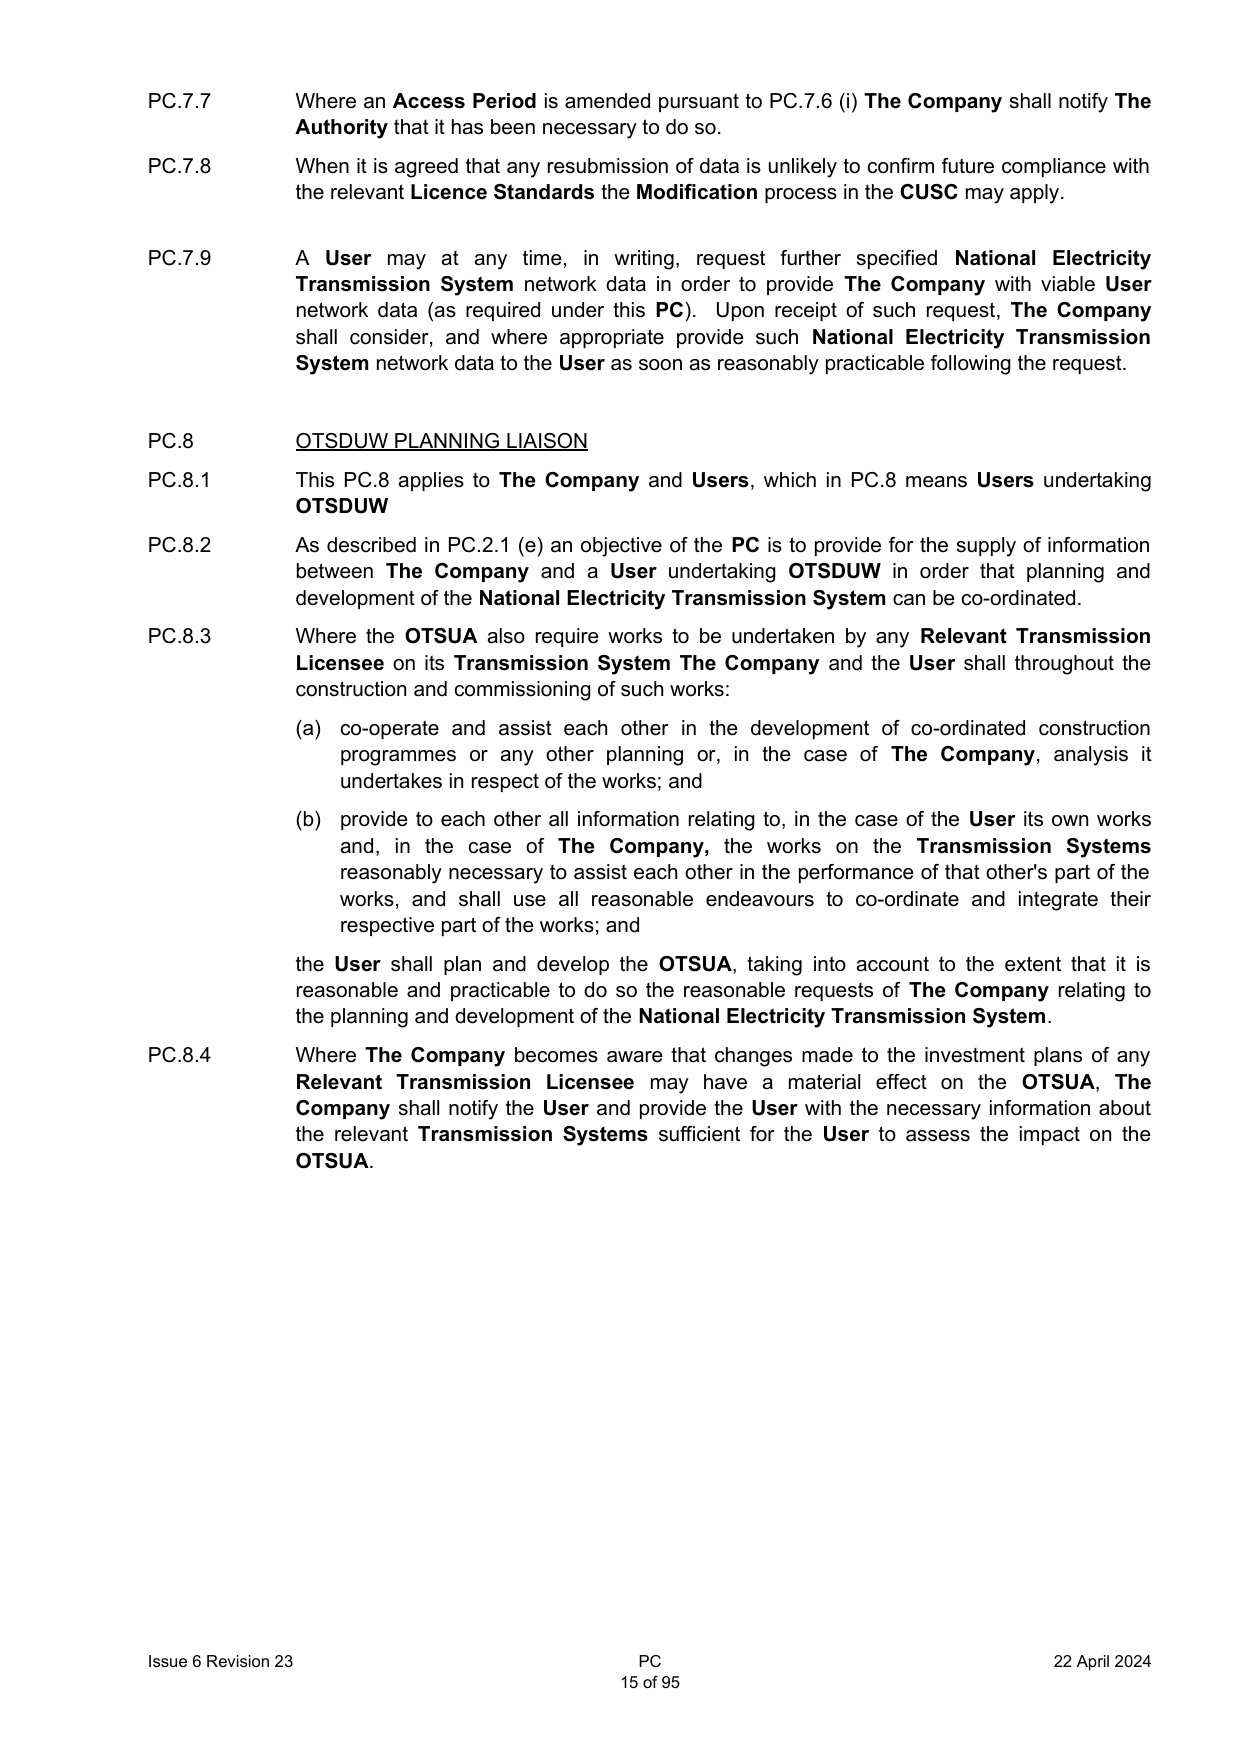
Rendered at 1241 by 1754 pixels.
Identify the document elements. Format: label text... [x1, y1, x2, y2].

text PC.7.7 Where an Access Period is amended pursuant to PC.7.6 (i) The Company shall notify The Authority that it has been necessary to do so. [148, 89, 1152, 139]
text PC.8.4 Where The Company becomes aware that changes made to the investment plans of any Relevant Transmission Licensee may have a material effect on the OTSUA, The Company shall notify the User and provide the User with the necessary information about the relevant Transmission Systems sufficient for the User to assess the impact on the OTSUA. [148, 1043, 1152, 1172]
text the User shall plan and develop the OTSUA, taking into account to the extent that it is reasonable and practicable to do so the reasonable requests of The Company relating to the planning and development of the National Electricity Transmission System. [148, 952, 1152, 1028]
text PC.8 OTSDUW PLANNING LIAISON [148, 428, 1152, 452]
text PC.8.3 Where the OTSUA also require works to be undertaken by any Relevant Transmission Licensee on its Transmission System The Company and the User shall throughout the construction and commissioning of such works: [148, 624, 1152, 701]
text (b) provide to each other all information relating to, in the case of the User its own works and, in the case of The Company, the works on the Transmission Systems reasonably necessary to assist each other in the performance of that other's part of the works, and shall use all reasonable endeavours to co-ordinate and integrate their respective part of the works; and [295, 807, 1152, 937]
text (a) co-operate and assist each other in the development of co-ordinated construction programmes or any other planning or, in the case of The Company, analysis it undertakes in respect of the works; and [295, 716, 1152, 792]
text PC.8.1 This PC.8 applies to The Company and Users, which in PC.8 means Users undertaking OTSDUW [148, 467, 1152, 518]
text PC.7.8 When it is agreed that any resubmission of data is unlikely to confirm future compliance with the relevant Licence Standards the Modification process in the CUSC may apply. [148, 154, 1152, 204]
text PC.8.2 As described in PC.2.1 (e) an objective of the PC is to provide for the supply of information between The Company and a User undertaking OTSDUW in order that planning and development of the National Electricity Transmission System can be co-ordinated. [148, 533, 1152, 609]
text PC.7.9 A User may at any time, in writing, request further specified National Electricity Transmission System network data in order to provide The Company with viable User network data (as required under this PC). Upon receipt of such request, The Company shall consider, and where appropriate provide such National Electricity Transmission System network data to the User as soon as reasonably practicable following the request. [148, 245, 1152, 375]
